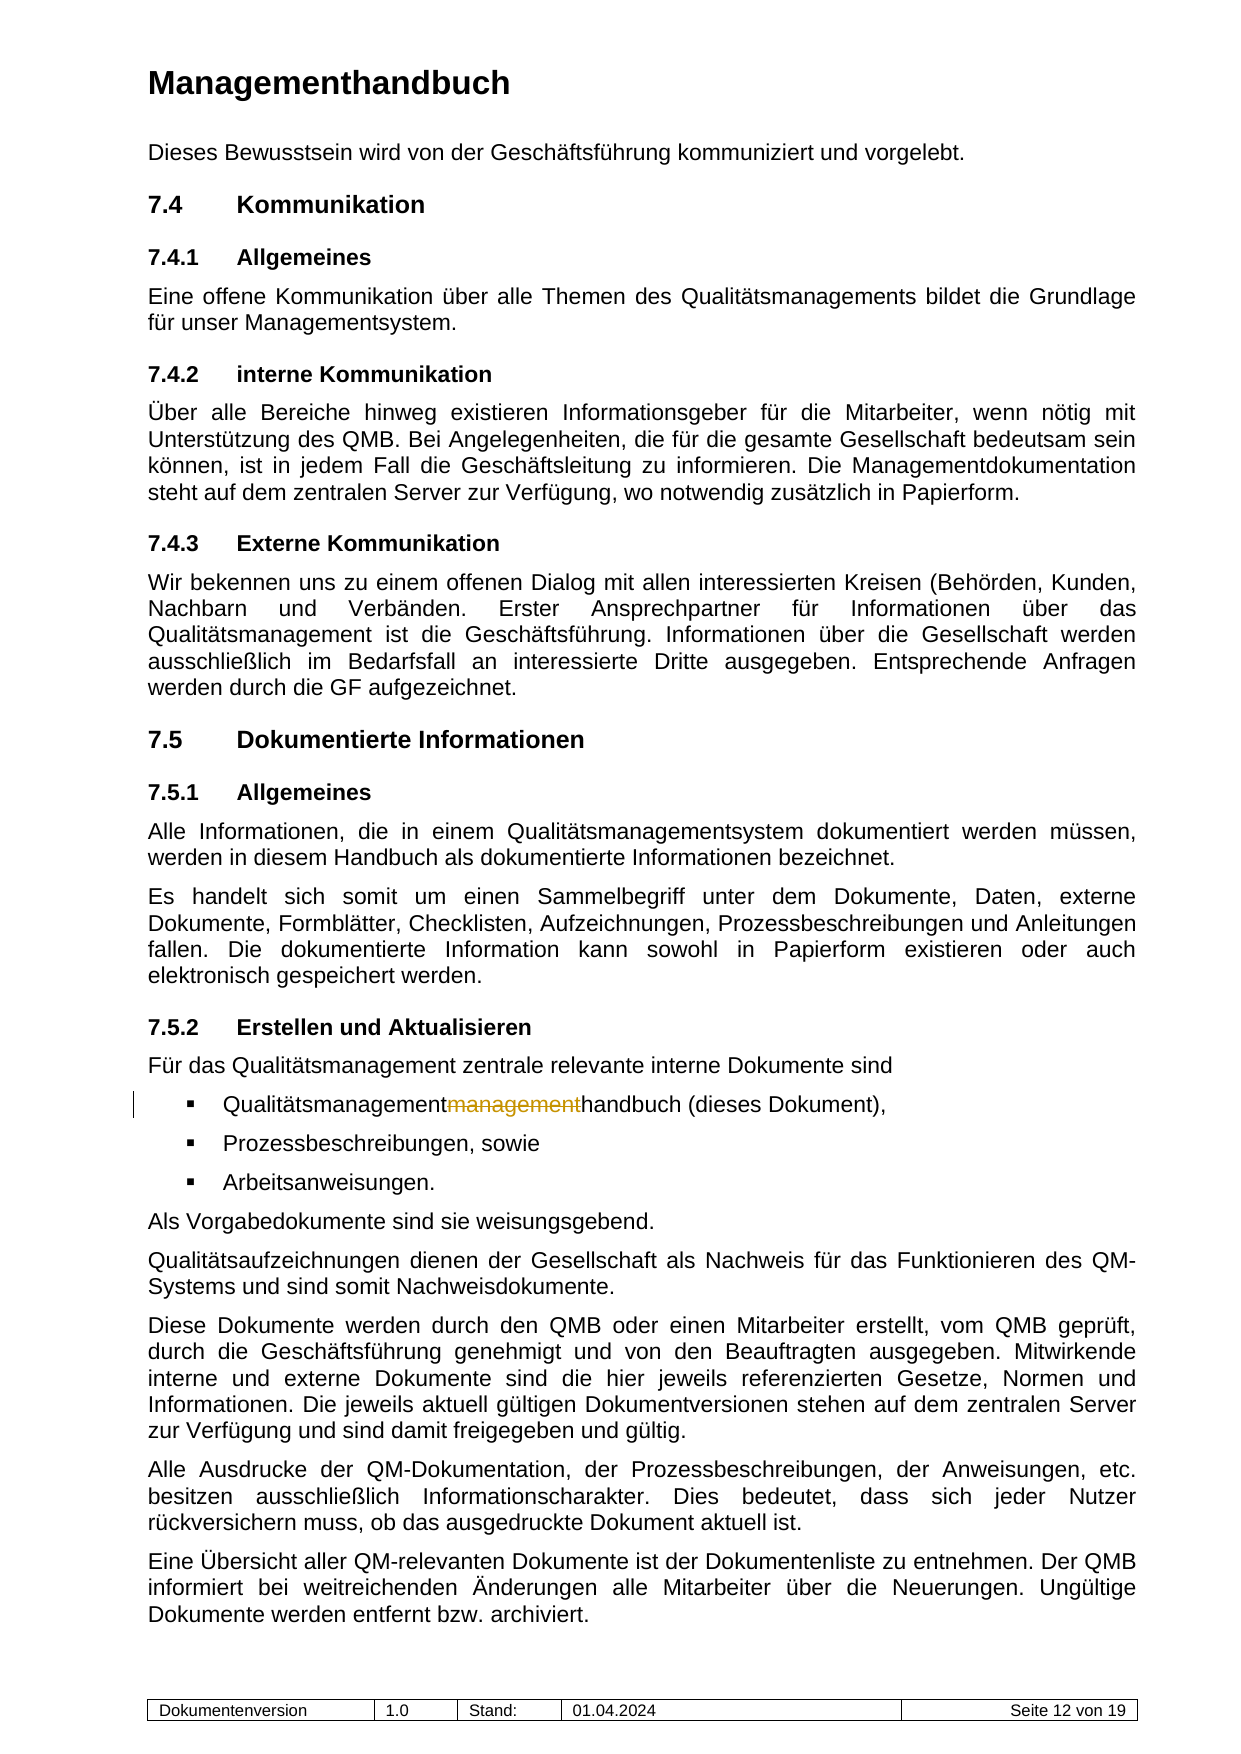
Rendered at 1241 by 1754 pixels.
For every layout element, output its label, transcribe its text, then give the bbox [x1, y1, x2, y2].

text Qualitätsaufzeichnungen dienen der Gesellschaft als Nachweis für das Funktionieren des QM-Systems und sind somit Nachweisdokumente. [148, 1247, 1137, 1299]
text Als Vorgabedokumente sind sie weisungsgebend. [148, 1208, 1137, 1234]
subtitle 7.5.2 Erstellen und Aktualisieren [148, 1014, 1137, 1040]
subtitle 7.4 Kommunikation [148, 190, 1137, 219]
subtitle 7.4.3 Externe Kommunikation [148, 530, 1137, 556]
text Es handelt sich somit um einen Sammelbegriff unter dem Dokumente, Daten, externe Dokumente, Formblätter, Checklisten, Aufzeichnungen, Prozessbeschreibungen und Anleitungen fallen. Die dokumentierte Information kann sowohl in Papierform existieren oder auch elektronisch gespeichert werden. [148, 883, 1137, 989]
text Eine offene Kommunikation über alle Themen des Qualitätsmanagements bildet die Grundlage für unser Managementsystem. [148, 283, 1137, 336]
text Diese Dokumente werden durch den QMB oder einen Mitarbeiter erstellt, vom QMB geprüft, durch die Geschäftsführung genehmigt und von den Beauftragten ausgegeben. Mitwirkende interne und externe Dokumente sind die hier jeweils referenzierten Gesetze, Normen und Informationen. Die jeweils aktuell gültigen Dokumentversionen stehen auf dem zentralen Server zur Verfügung und sind damit freigegeben und gültig. [148, 1312, 1137, 1444]
text Für das Qualitätsmanagement zentrale relevante interne Dokumente sind [148, 1052, 1137, 1079]
text Alle Informationen, die in einem Qualitätsmanagementsystem dokumentiert werden müssen, werden in diesem Handbuch als dokumentierte Informationen bezeichnet. [148, 818, 1137, 871]
text Dieses Bewusstsein wird von der Geschäftsführung kommuniziert und vorgelebt. [148, 139, 1137, 165]
list Prozessbeschreibungen, sowie [185, 1130, 1137, 1157]
subtitle 7.4.2 interne Kommunikation [148, 361, 1137, 387]
subtitle 7.4.1 Allgemeines [148, 244, 1137, 270]
text Über alle Bereiche hinweg existieren Informationsgeber für die Mitarbeiter, wenn nötig mit Unterstützung des QMB. Bei Angelegenheiten, die für die gesamte Gesellschaft bedeutsam sein können, ist in jedem Fall die Geschäftsleitung zu informieren. Die Managementdokumentation steht auf dem zentralen Server zur Verfügung, wo notwendig zusätzlich in Papierform. [148, 399, 1137, 505]
subtitle 7.5 Dokumentierte Informationen [148, 725, 1137, 754]
list Qualitätsmanagementhandbuch (dieses Dokument), [185, 1091, 1137, 1118]
text Alle Ausdrucke der QM-Dokumentation, der Prozessbeschreibungen, der Anweisungen, etc. besitzen ausschließlich Informationscharakter. Dies bedeutet, dass sich jeder Nutzer rückversichern muss, ob das ausgedruckte Dokument aktuell ist. [148, 1456, 1137, 1535]
list Arbeitsanweisungen. [185, 1169, 1137, 1195]
text Wir bekennen uns zu einem offenen Dialog mit allen interessierten Kreisen (Behörden, Kunden, Nachbarn und Verbänden. Erster Ansprechpartner für Informationen über das Qualitätsmanagement ist die Geschäftsführung. Informationen über die Gesellschaft werden ausschließlich im Bedarfsfall an interessierte Dritte ausgegeben. Entsprechende Anfragen werden durch die GF aufgezeichnet. [148, 569, 1137, 700]
text Eine Übersicht aller QM-relevanten Dokumente ist der Dokumentenliste zu entnehmen. Der QMB informiert bei weitreichenden Änderungen alle Mitarbeiter über die Neuerungen. Ungültige Dokumente werden entfernt bzw. archiviert. [148, 1548, 1137, 1627]
subtitle 7.5.1 Allgemeines [148, 779, 1137, 806]
